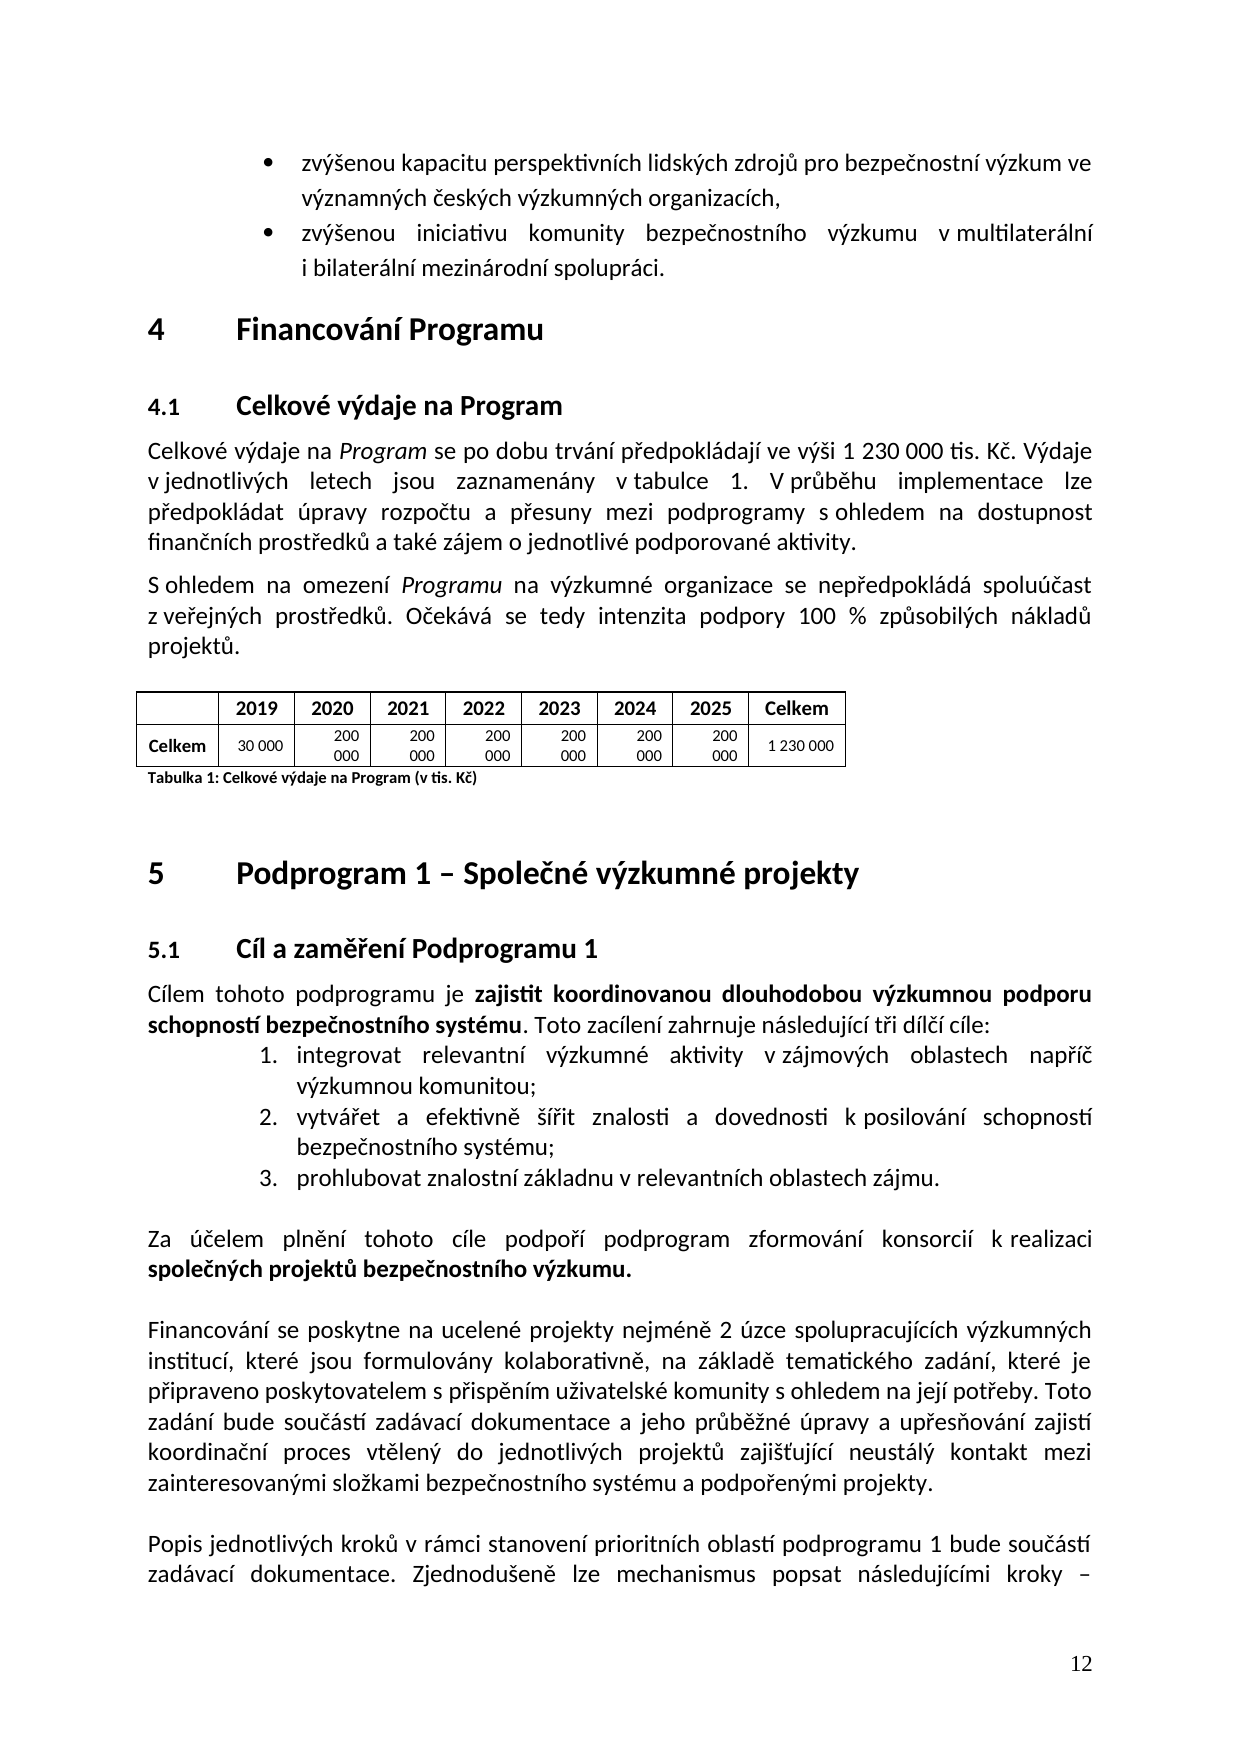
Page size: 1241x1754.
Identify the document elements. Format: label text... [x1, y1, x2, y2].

table_header 2021 [371, 693, 445, 724]
table_cell 200 000 [522, 725, 597, 766]
table_header 2020 [295, 693, 370, 724]
subtitle Cíl a zaměření Podprogramu 1 [148, 931, 1093, 966]
list zvýšenou kapacitu perspektivních lidských zdrojů pro bezpečnostní výzkum ve významných českých výzkumných organizacích, [264, 148, 1093, 213]
text S ohledem na omezení Programu na výzkumné organizace se nepředpokládá spoluúčast z veřejných prostředků. Očekává se tedy intenzita podpory 100 % způsobilých nákladů projektů. [148, 569, 1093, 661]
list zvýšenou iniciativu komunity bezpečnostního výzkumu v multilaterální i bilaterální mezinárodní spolupráci. [264, 218, 1093, 283]
table_cell 200 000 [673, 725, 748, 766]
table_header 2019 [219, 693, 294, 724]
subtitle Podprogram 1 – Společné výzkumné projekty [148, 852, 1093, 893]
text Financování se poskytne na ucelené projekty nejméně 2 úzce spolupracujících výzkumných institucí, které jsou formulovány kolaborativně, na základě tematického zadání, které je připraveno poskytovatelem s přispěním uživatelské komunity s ohledem na její potřeby. Toto zadání bude součástí zadávací dokumentace a jeho průběžné úpravy a upřesňování zajistí koordinační proces vtělený do jednotlivých projektů zajišťující neustálý kontakt mezi zainteresovanými složkami bezpečnostního systému a podpořenými projekty. [148, 1314, 1093, 1497]
list vytvářet a efektivně šířit znalosti a dovednosti k posilování schopností bezpečnostního systému; [259, 1101, 1093, 1162]
text Za účelem plnění tohoto cíle podpoří podprogram zformování konsorcií k realizaci společných projektů bezpečnostního výzkumu. [148, 1223, 1093, 1284]
table_cell 1 230 000 [749, 725, 845, 766]
list prohlubovat znalostní základnu v relevantních oblastech zájmu. [259, 1162, 1093, 1192]
table_header [137, 693, 218, 724]
table_cell 200 000 [598, 725, 672, 766]
table_header Celkem [749, 693, 845, 724]
table_cell 30 000 [219, 725, 294, 766]
subtitle Celkové výdaje na Program [148, 387, 1093, 422]
table_cell 200 000 [371, 725, 445, 766]
table_header 2025 [673, 693, 748, 724]
text Celkové výdaje na Program se po dobu trvání předpokládají ve výši 1 230 000 tis. Kč. Výdaje v jednotlivých letech jsou zaznamenány v tabulce 1. V průběhu implementace lze předpokládat úpravy rozpočtu a přesuny mezi podprogramy s ohledem na dostupnost finančních prostředků a také zájem o jednotlivé podporované aktivity. [148, 435, 1093, 557]
subtitle Financování Programu [148, 308, 1093, 349]
text Cílem tohoto podprogramu je zajistit koordinovanou dlouhodobou výzkumnou podporu schopností bezpečnostního systému. Toto zacílení zahrnuje následující tři dílčí cíle: [148, 979, 1093, 1040]
table_cell 200 000 [295, 725, 370, 766]
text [148, 1528, 1093, 1589]
table_header 2024 [598, 693, 672, 724]
table_header 2022 [446, 693, 521, 724]
table_header 2023 [522, 693, 597, 724]
table_cell Celkem [137, 725, 218, 766]
table_cell 200 000 [446, 725, 521, 766]
list integrovat relevantní výzkumné aktivity v zájmových oblastech napříč výzkumnou komunitou; [259, 1040, 1093, 1101]
